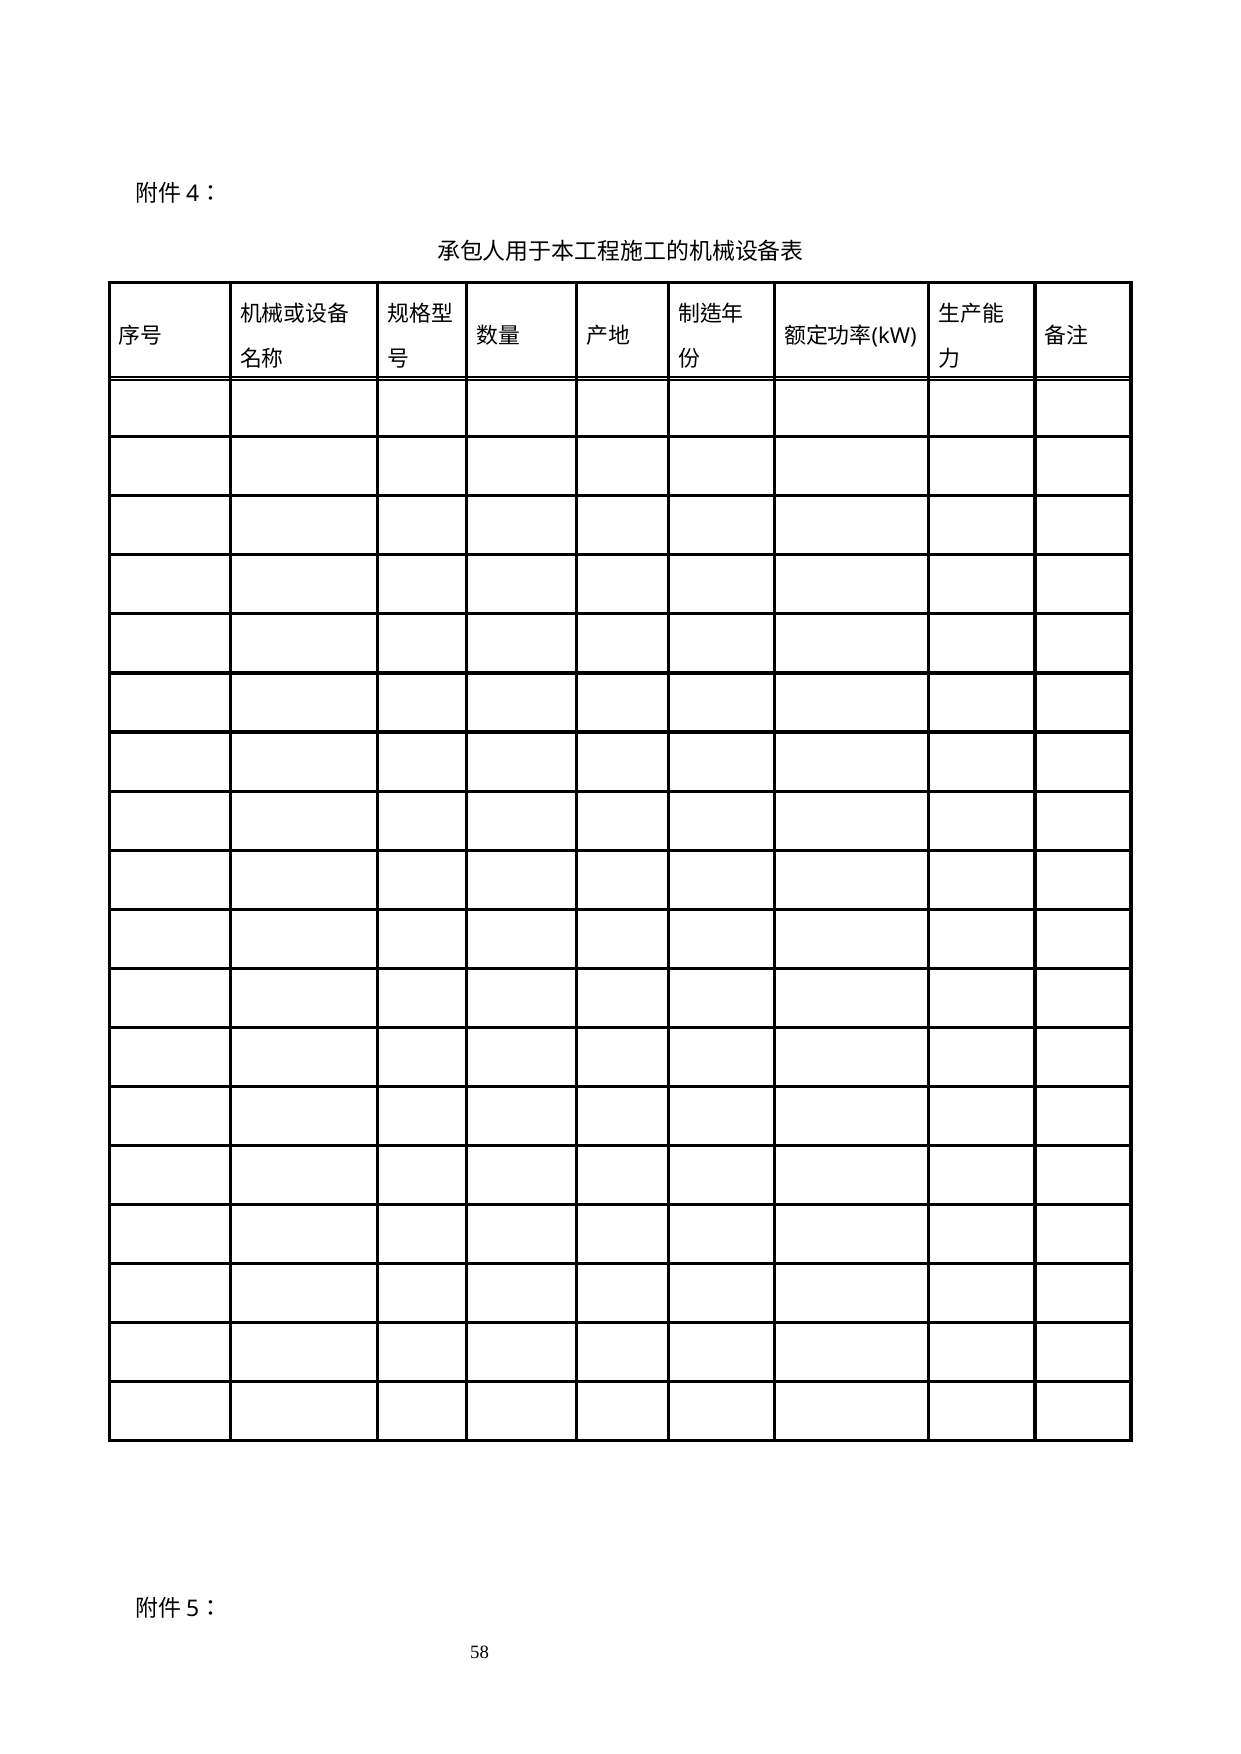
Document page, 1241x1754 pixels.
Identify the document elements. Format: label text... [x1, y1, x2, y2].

table_cell [111, 1324, 229, 1380]
table_cell [930, 438, 1033, 494]
table_cell [111, 852, 229, 908]
table_cell [1037, 497, 1129, 553]
table_header 机械或设备名称 [232, 284, 376, 376]
table_cell [468, 793, 575, 848]
table_cell [578, 911, 667, 967]
table_cell [1037, 1206, 1129, 1262]
table_cell [1037, 381, 1129, 435]
table_cell [379, 615, 465, 671]
table_cell [1037, 556, 1129, 612]
table_cell [111, 1147, 229, 1203]
table_cell [776, 438, 927, 494]
table_cell [670, 911, 773, 967]
table_header 产地 [578, 284, 667, 376]
table_cell [111, 615, 229, 671]
table_cell [930, 497, 1033, 553]
table_cell [111, 734, 229, 789]
table_cell [379, 438, 465, 494]
table_cell [1037, 675, 1129, 730]
table_cell [379, 1088, 465, 1144]
table_cell [578, 438, 667, 494]
table_cell [1037, 970, 1129, 1026]
table_cell [111, 970, 229, 1026]
table_cell [776, 1147, 927, 1203]
table_cell [776, 793, 927, 848]
table_cell [776, 556, 927, 612]
table_cell [232, 793, 376, 848]
table_cell [670, 793, 773, 848]
table_cell [930, 852, 1033, 908]
table_cell [468, 1206, 575, 1262]
table_cell [670, 1088, 773, 1144]
table_cell [1037, 734, 1129, 789]
table_cell [670, 556, 773, 612]
table_cell [379, 1147, 465, 1203]
table_cell [1037, 1029, 1129, 1085]
table_cell [111, 1088, 229, 1144]
table_cell [930, 793, 1033, 848]
table_cell [578, 970, 667, 1026]
table_cell [1037, 793, 1129, 848]
table_cell [578, 793, 667, 848]
table_cell [776, 1088, 927, 1144]
table_cell [379, 675, 465, 730]
table_cell [468, 381, 575, 435]
table_cell [468, 556, 575, 612]
table_cell [232, 1029, 376, 1085]
table_cell [776, 381, 927, 435]
table_cell [930, 1206, 1033, 1262]
table_cell [930, 1324, 1033, 1380]
table_cell [468, 1088, 575, 1144]
table_header 备注 [1037, 284, 1129, 376]
table_cell [232, 497, 376, 553]
table_cell [776, 1383, 927, 1439]
table_cell [670, 734, 773, 789]
table_cell [468, 970, 575, 1026]
table_cell [379, 1383, 465, 1439]
table_cell [468, 615, 575, 671]
text 附件4： [135, 164, 1105, 210]
table_cell [670, 1324, 773, 1380]
table_cell [578, 1324, 667, 1380]
table_cell [232, 438, 376, 494]
table_cell [578, 1265, 667, 1321]
table_cell [776, 911, 927, 967]
table_cell [111, 381, 229, 435]
table_cell [232, 1147, 376, 1203]
table_cell [379, 381, 465, 435]
table_cell [930, 734, 1033, 789]
table_cell [111, 911, 229, 967]
table_cell [232, 1206, 376, 1262]
table_cell [578, 1206, 667, 1262]
table_cell [578, 1088, 667, 1144]
table_cell [670, 1206, 773, 1262]
table_header 序号 [111, 284, 229, 376]
table_cell [232, 911, 376, 967]
table_cell [232, 556, 376, 612]
table_cell [578, 734, 667, 789]
table_cell [578, 1029, 667, 1085]
table_cell [468, 1383, 575, 1439]
table_cell [468, 911, 575, 967]
table_cell [111, 438, 229, 494]
table_cell [578, 1383, 667, 1439]
table_header 规格型号 [379, 284, 465, 376]
table_cell [578, 615, 667, 671]
table_cell [468, 734, 575, 789]
table_cell [578, 675, 667, 730]
table_cell [1037, 1265, 1129, 1321]
table_cell [111, 556, 229, 612]
table_cell [776, 1206, 927, 1262]
table_cell [1037, 1324, 1129, 1380]
table_cell [578, 497, 667, 553]
table_cell [379, 1265, 465, 1321]
table_cell [1037, 852, 1129, 908]
table_cell [111, 1265, 229, 1321]
table_cell [111, 675, 229, 730]
table_cell [776, 852, 927, 908]
table_cell [232, 1324, 376, 1380]
table_cell [1037, 911, 1129, 967]
table_cell [468, 497, 575, 553]
table_cell [232, 1383, 376, 1439]
table_cell [468, 675, 575, 730]
table_cell [670, 675, 773, 730]
table_cell [578, 381, 667, 435]
table_cell [468, 852, 575, 908]
table_cell [468, 1265, 575, 1321]
table_cell [1037, 1088, 1129, 1144]
table_cell [776, 675, 927, 730]
table_cell [930, 911, 1033, 967]
table_cell [1037, 1383, 1129, 1439]
table_cell [1037, 615, 1129, 671]
table_cell [232, 852, 376, 908]
table_cell [379, 556, 465, 612]
text 附件5： [135, 1580, 1105, 1626]
table_cell [232, 675, 376, 730]
table_cell [379, 734, 465, 789]
table_cell [670, 1383, 773, 1439]
table_cell [930, 615, 1033, 671]
table_cell [1037, 1147, 1129, 1203]
table_header 制造年份 [670, 284, 773, 376]
table_cell [1037, 438, 1129, 494]
table_cell [578, 556, 667, 612]
table_cell [379, 970, 465, 1026]
table_cell [232, 1088, 376, 1144]
table_cell [379, 911, 465, 967]
table_cell [468, 1324, 575, 1380]
table_cell [232, 734, 376, 789]
table_cell [232, 615, 376, 671]
table_cell [232, 1265, 376, 1321]
table_cell [670, 438, 773, 494]
table_cell [776, 497, 927, 553]
table_cell [930, 381, 1033, 435]
table_cell [670, 615, 773, 671]
table_header 额定功率(kW) [776, 284, 927, 376]
table_header 生产能力 [930, 284, 1033, 376]
table_cell [111, 1383, 229, 1439]
table_cell [111, 1029, 229, 1085]
table_cell [111, 1206, 229, 1262]
table_cell [111, 497, 229, 553]
table_cell [930, 1383, 1033, 1439]
table_cell [232, 970, 376, 1026]
table_cell [670, 381, 773, 435]
table_cell [670, 852, 773, 908]
table_cell [578, 852, 667, 908]
table_cell [776, 1265, 927, 1321]
table_cell [670, 497, 773, 553]
table_cell [776, 1324, 927, 1380]
table_cell [930, 1147, 1033, 1203]
table_cell [379, 852, 465, 908]
table_cell [930, 1029, 1033, 1085]
table_cell [930, 1265, 1033, 1321]
table_cell [379, 793, 465, 848]
table_cell [776, 734, 927, 789]
table_cell [670, 970, 773, 1026]
table_cell [468, 1029, 575, 1085]
table_cell [670, 1147, 773, 1203]
table_header 数量 [468, 284, 575, 376]
text 承包人用于本工程施工的机械设备表 [135, 223, 1105, 269]
table_cell [111, 793, 229, 848]
table_cell [930, 556, 1033, 612]
table_cell [930, 1088, 1033, 1144]
table_cell [776, 615, 927, 671]
table_cell [468, 1147, 575, 1203]
table_cell [379, 1324, 465, 1380]
table_cell [670, 1029, 773, 1085]
table_cell [232, 381, 376, 435]
table_cell [379, 1029, 465, 1085]
table_cell [776, 1029, 927, 1085]
table_cell [468, 438, 575, 494]
table_cell [578, 1147, 667, 1203]
table_cell [379, 1206, 465, 1262]
table_cell [930, 675, 1033, 730]
table_cell [379, 497, 465, 553]
table_cell [930, 970, 1033, 1026]
table_cell [776, 970, 927, 1026]
table_cell [670, 1265, 773, 1321]
